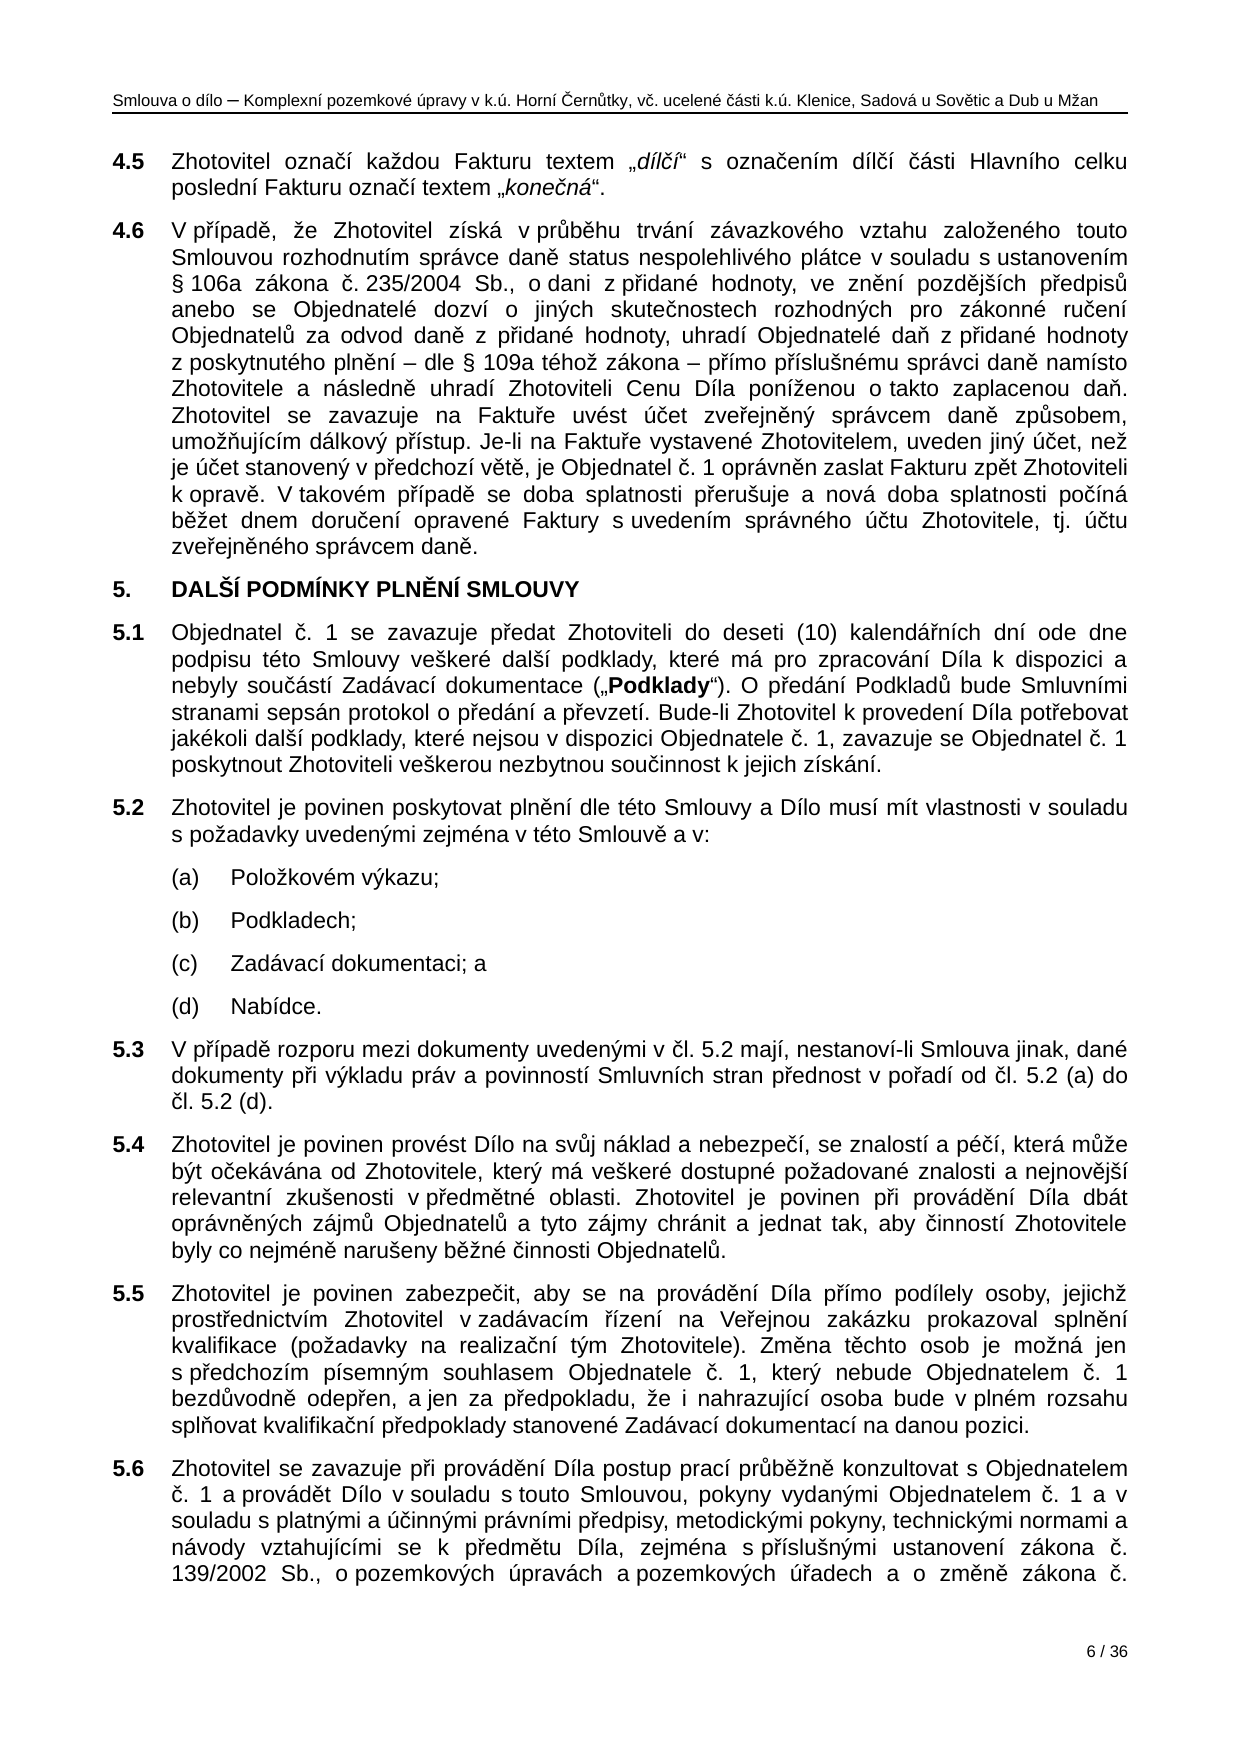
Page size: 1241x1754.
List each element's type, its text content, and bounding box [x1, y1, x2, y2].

list Podkladech; [171, 907, 1128, 933]
list Položkovém výkazu; [171, 863, 1128, 890]
text Zhotovitel označí každou Fakturu textem „dílčí“ s označením dílčí části Hlavního celku poslední Fakturu označí textem „konečná“. [112, 148, 1128, 200]
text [112, 1454, 1128, 1586]
text V případě, že Zhotovitel získá v průběhu trvání závazkového vztahu založeného touto Smlouvou rozhodnutím správce daně status nespolehlivého plátce v souladu s ustanovením § 106a zákona č. 235/2004 Sb., o dani z přidané hodnoty, ve znění pozdějších předpisů anebo se Objednatelé dozví o jiných skutečnostech rozhodných pro zákonné ručení Objednatelů za odvod daně z přidané hodnoty, uhradí Objednatelé daň z přidané hodnoty z poskytnutého plnění – dle § 109a téhož zákona – přímo příslušnému správci daně namísto Zhotovitele a následně uhradí Zhotoviteli Cenu Díla poníženou o takto zaplacenou daň. Zhotovitel se zavazuje na Faktuře uvést účet zveřejněný správcem daně způsobem, umožňujícím dálkový přístup. Je-li na Faktuře vystavené Zhotovitelem, uveden jiný účet, než je účet stanovený v předchozí větě, je Objednatel č. 1 oprávněn zaslat Fakturu zpět Zhotoviteli k opravě. V takovém případě se doba splatnosti přerušuje a nová doba splatnosti počíná běžet dnem doručení opravené Faktury s uvedením správného účtu Zhotovitele, tj. účtu zveřejněného správcem daně. [112, 217, 1128, 560]
text Objednatel č. 1 se zavazuje předat Zhotoviteli do deseti (10) kalendářních dní ode dne podpisu této Smlouvy veškeré další podklady, které má pro zpracování Díla k dispozici a nebyly součástí Zadávací dokumentace („Podklady“). O předání Podkladů bude Smluvními stranami sepsán protokol o předání a převzetí. Bude-li Zhotovitel k provedení Díla potřebovat jakékoli další podklady, které nejsou v dispozici Objednatele č. 1, zavazuje se Objednatel č. 1 poskytnout Zhotoviteli veškerou nezbytnou součinnost k jejich získání. [112, 619, 1128, 777]
text Další podmínky Plnění smlouvy [112, 576, 1128, 603]
text Zhotovitel je povinen provést Dílo na svůj náklad a nebezpečí, se znalostí a péčí, která může být očekávána od Zhotovitele, který má veškeré dostupné požadované znalosti a nejnovější relevantní zkušenosti v předmětné oblasti. Zhotovitel je povinen při provádění Díla dbát oprávněných zájmů Objednatelů a tyto zájmy chránit a jednat tak, aby činností Zhotovitele byly co nejméně narušeny běžné činnosti Objednatelů. [112, 1131, 1128, 1263]
text Zhotovitel je povinen poskytovat plnění dle této Smlouvy a Dílo musí mít vlastnosti v souladu s požadavky uvedenými zejména v této Smlouvě a v: [112, 794, 1128, 847]
text Zhotovitel je povinen zabezpečit, aby se na provádění Díla přímo podílely osoby, jejichž prostřednictvím Zhotovitel v zadávacím řízení na Veřejnou zakázku prokazoval splnění kvalifikace (požadavky na realizační tým Zhotovitele). Změna těchto osob je možná jen s předchozím písemným souhlasem Objednatele č. 1, který nebude Objednatelem č. 1 bezdůvodně odepřen, a jen za předpokladu, že i nahrazující osoba bude v plném rozsahu splňovat kvalifikační předpoklady stanovené Zadávací dokumentací na danou pozici. [112, 1280, 1128, 1438]
text V případě rozporu mezi dokumenty uvedenými v čl. 5.2 mají, nestanoví-li Smlouva jinak, dané dokumenty při výkladu práv a povinností Smluvních stran přednost v pořadí od čl. 5.2 (a) do čl. 5.2 (d). [112, 1036, 1128, 1115]
list Zadávací dokumentaci; a [171, 949, 1128, 976]
list Nabídce. [171, 993, 1128, 1019]
